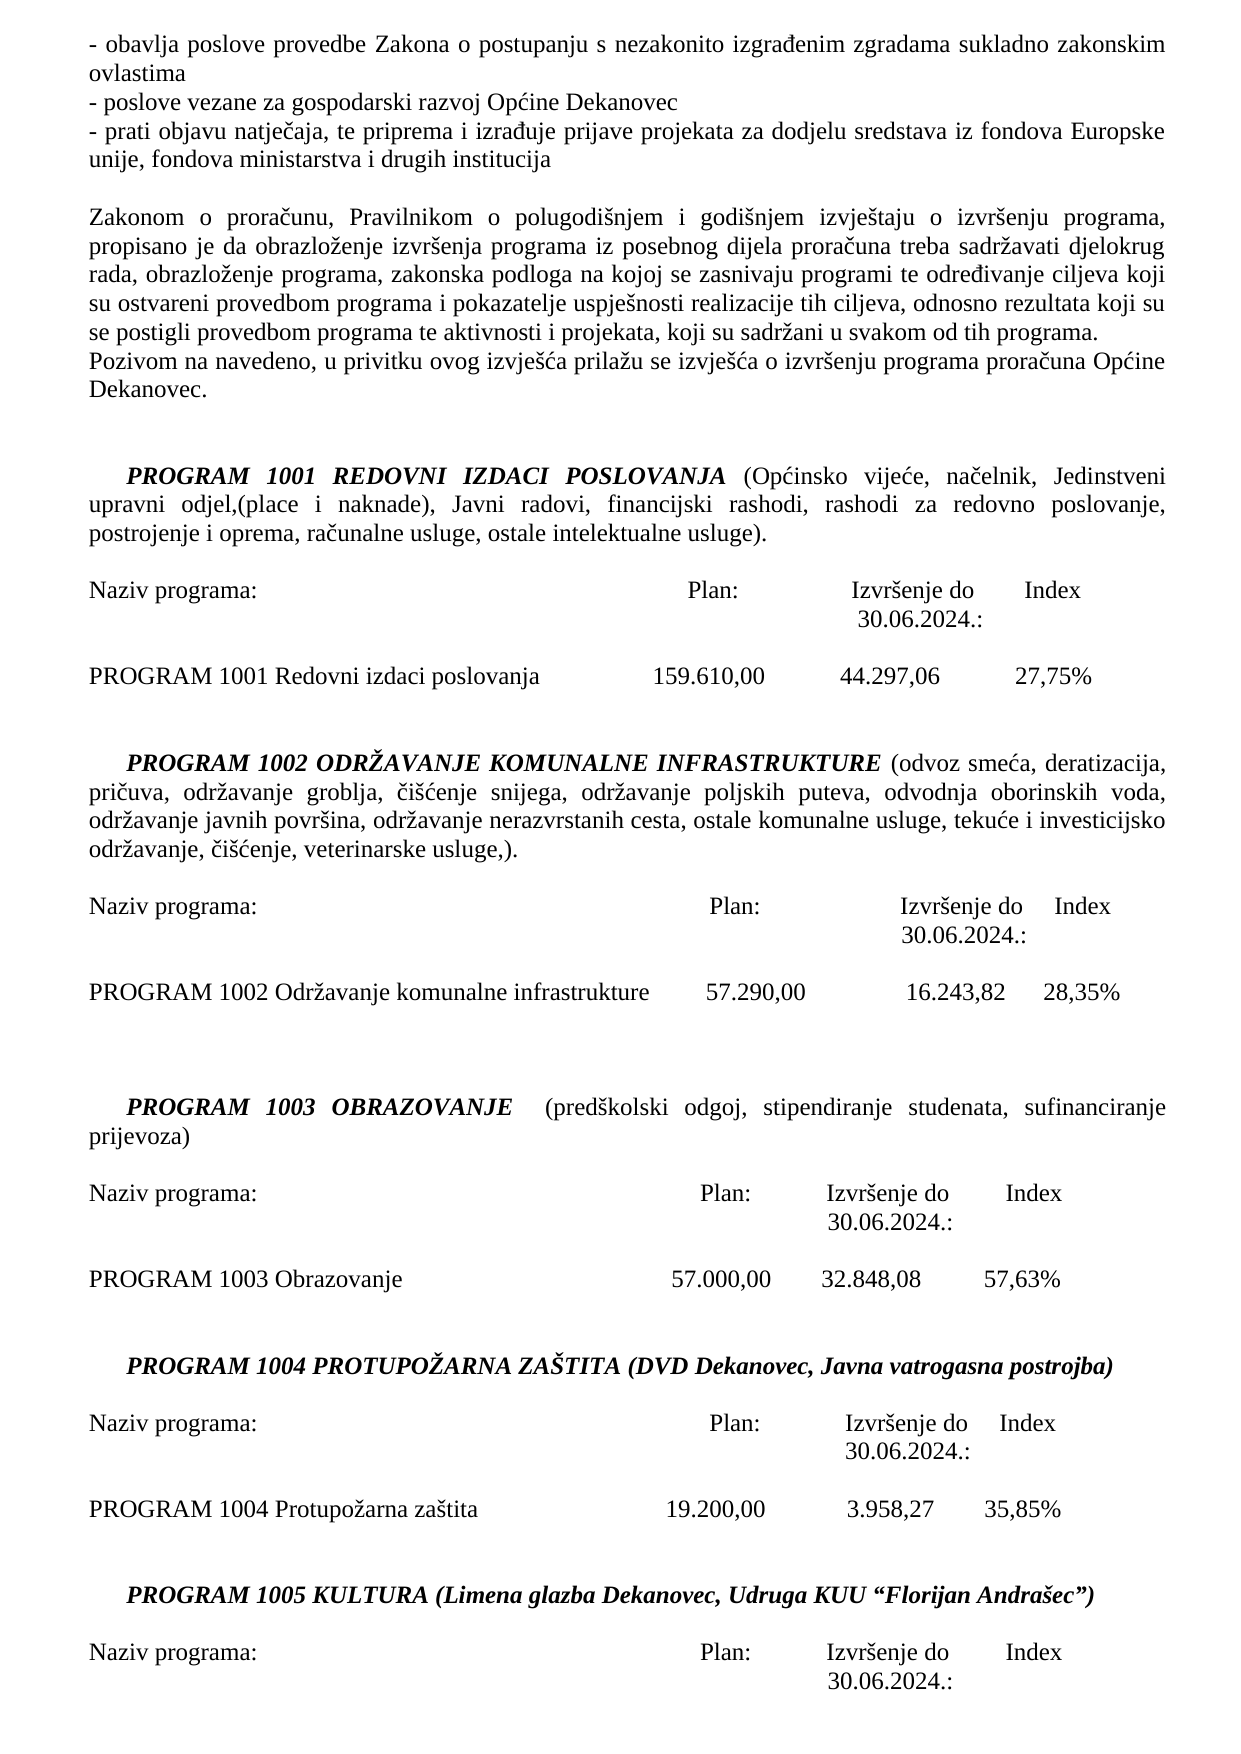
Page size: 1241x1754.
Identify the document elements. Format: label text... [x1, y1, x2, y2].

text Pozivom na navedeno, u privitku ovog izvješća prilažu se izvješća o izvršenju programa proračuna Općine Dekanovec. [89, 346, 1166, 403]
text Naziv programa: Plan: Izvršenje do Index [89, 576, 1166, 604]
text - obavlja poslove provedbe Zakona o postupanju s nezakonito izgrađenim zgradama sukladno zakonskim ovlastima [89, 29, 1166, 87]
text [89, 1638, 1166, 1666]
text Naziv programa: Plan: Izvršenje do Index [89, 892, 1166, 920]
text PROGRAM 1003 Obrazovanje 57.000,00 32.848,08 57,63% [89, 1264, 1166, 1293]
text PROGRAM 1003 OBRAZOVANJE (predškolski odgoj, stipendiranje studenata, sufinanciranje prijevoza) [89, 1092, 1166, 1150]
text Naziv programa: Plan: Izvršenje do Index [89, 1179, 1166, 1207]
text - prati objavu natječaja, te priprema i izrađuje prijave projekata za dodjelu sredstava iz fondova Europske unije, fondova ministarstva i drugih institucija [89, 116, 1166, 173]
text PROGRAM 1001 REDOVNI IZDACI POSLOVANJA (Općinsko vijeće, načelnik, Jedinstveni upravni odjel,(place i naknade), Javni radovi, financijski rashodi, rashodi za redovno poslovanje, postrojenje i oprema, računalne usluge, ostale intelektualne usluge). [89, 461, 1166, 547]
text PROGRAM 1002 ODRŽAVANJE KOMUNALNE INFRASTRUKTURE (odvoz smeća, deratizacija, pričuva, održavanje groblja, čišćenje snijega, održavanje poljskih puteva, odvodnja oborinskih voda, održavanje javnih površina, održavanje nerazvrstanih cesta, ostale komunalne usluge, tekuće i investicijsko održavanje, čišćenje, veterinarske usluge,). [89, 748, 1166, 863]
text PROGRAM 1002 Održavanje komunalne infrastrukture 57.290,00 16.243,82 28,35% [89, 978, 1166, 1006]
text - poslove vezane za gospodarski razvoj Općine Dekanovec [89, 87, 1166, 116]
text PROGRAM 1004 Protupožarna zaštita 19.200,00 3.958,27 35,85% [89, 1494, 1166, 1523]
text PROGRAM 1001 Redovni izdaci poslovanja 159.610,00 44.297,06 27,75% [89, 662, 1166, 690]
text 30.06.2024.: [89, 1207, 1166, 1236]
text 30.06.2024.: [89, 1437, 1166, 1466]
text PROGRAM 1005 KULTURA (Limena glazba Dekanovec, Udruga KUU “Florijan Andrašec”) [89, 1580, 1166, 1609]
text 30.06.2024.: [89, 920, 1166, 949]
text 30.06.2024.: [89, 1666, 1166, 1695]
text Zakonom o proračunu, Pravilnikom o polugodišnjem i godišnjem izvještaju o izvršenju programa, propisano je da obrazloženje izvršenja programa iz posebnog dijela proračuna treba sadržavati djelokrug rada, obrazloženje programa, zakonska podloga na kojoj se zasnivaju programi te određivanje ciljeva koji su ostvareni provedbom programa i pokazatelje uspješnosti realizacije tih ciljeva, odnosno rezultata koji su se postigli provedbom programa te aktivnosti i projekata, koji su sadržani u svakom od tih programa. [89, 202, 1166, 346]
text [89, 1408, 1166, 1437]
text PROGRAM 1004 PROTUPOŽARNA ZAŠTITA (DVD Dekanovec, Javna vatrogasna postrojba) [89, 1351, 1166, 1379]
text 30.06.2024.: [89, 604, 1166, 633]
